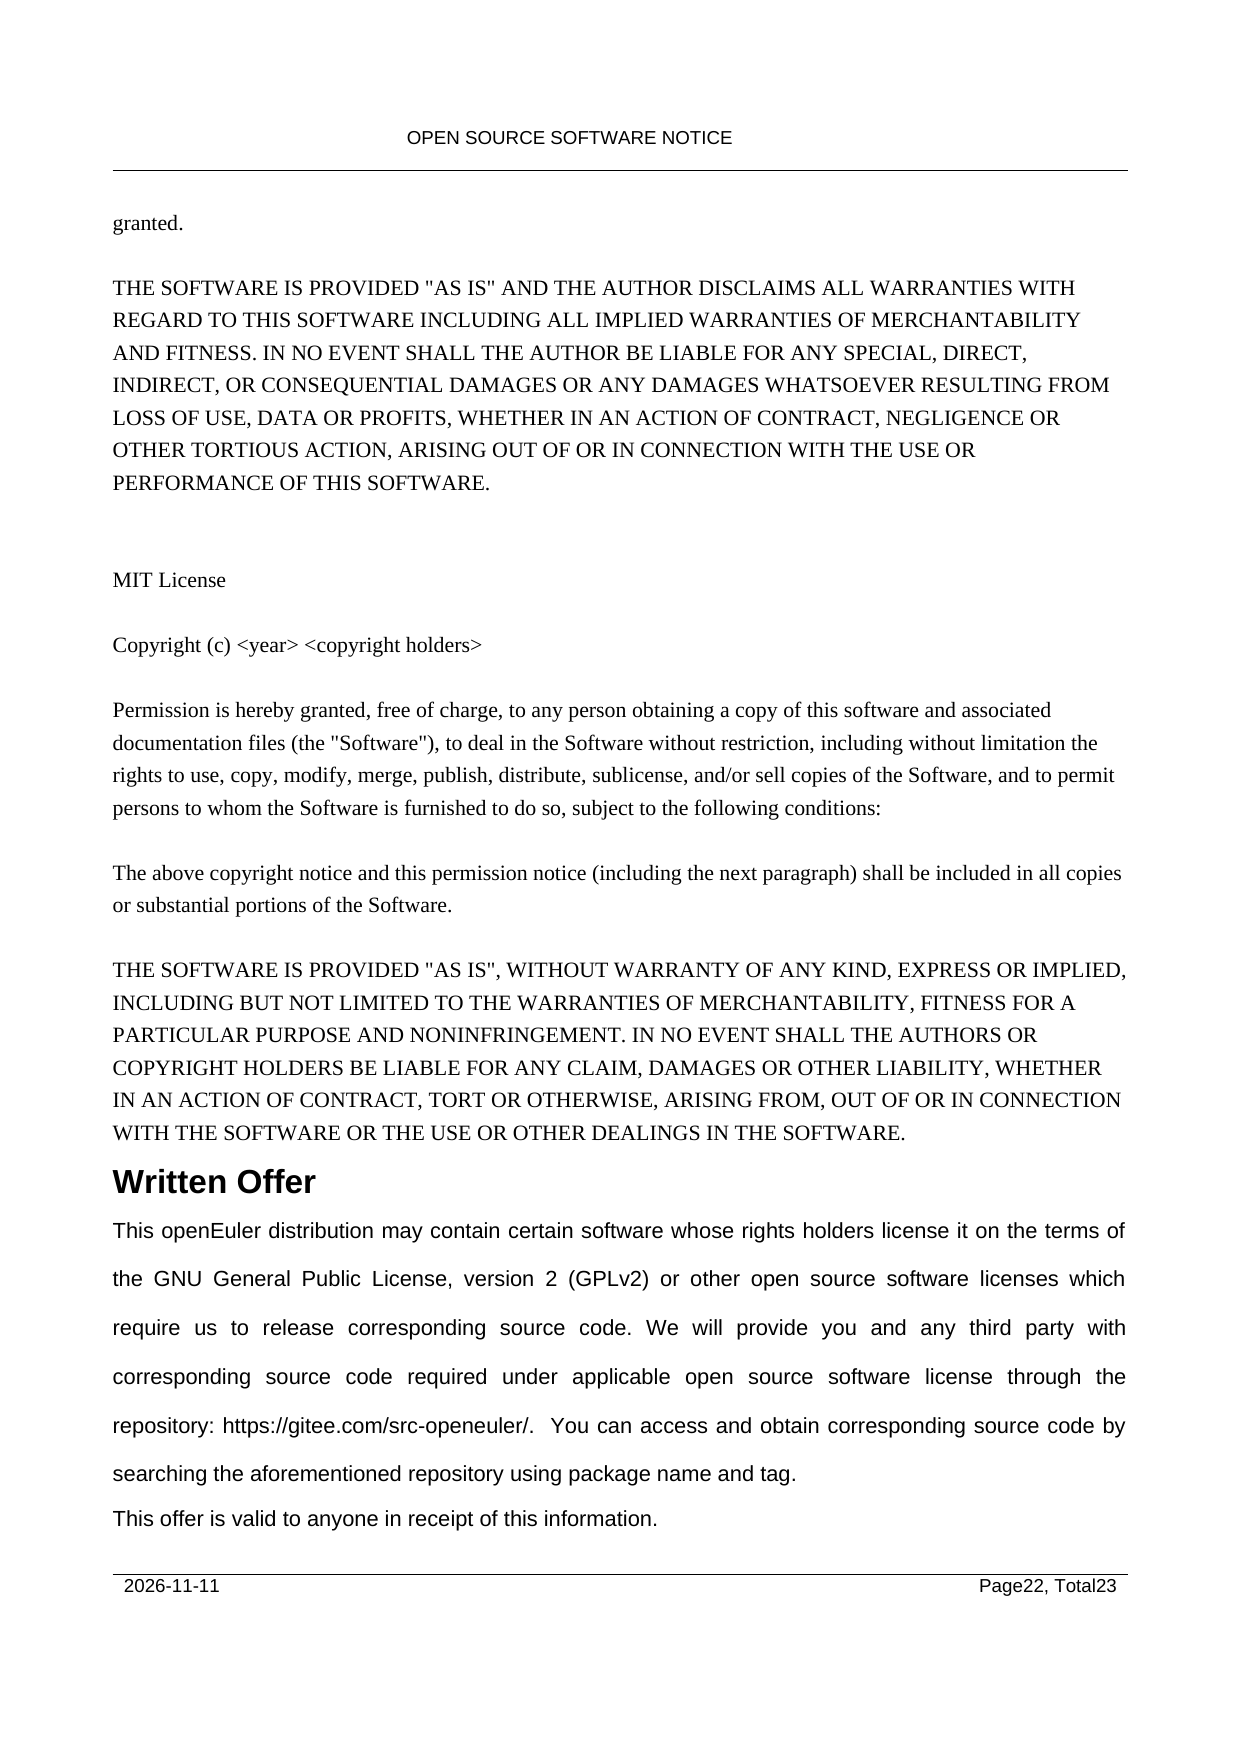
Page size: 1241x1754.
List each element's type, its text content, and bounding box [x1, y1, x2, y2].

text This offer is valid to anyone in receipt of this information. [112, 1503, 1128, 1535]
text Written Offer [112, 1149, 1128, 1214]
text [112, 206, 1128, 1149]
text This openEuler distribution may contain certain software whose rights holders license it on the terms of the GNU General Public License, version 2 (GPLv2) or other open source software licenses which require us to release corresponding source code. We will provide you and any third party with corresponding source code required under applicable open source software license through the repository: https://gitee.com/src-openeuler/. You can access and obtain corresponding source code by searching the aforementioned repository using package name and tag. [112, 1214, 1128, 1490]
